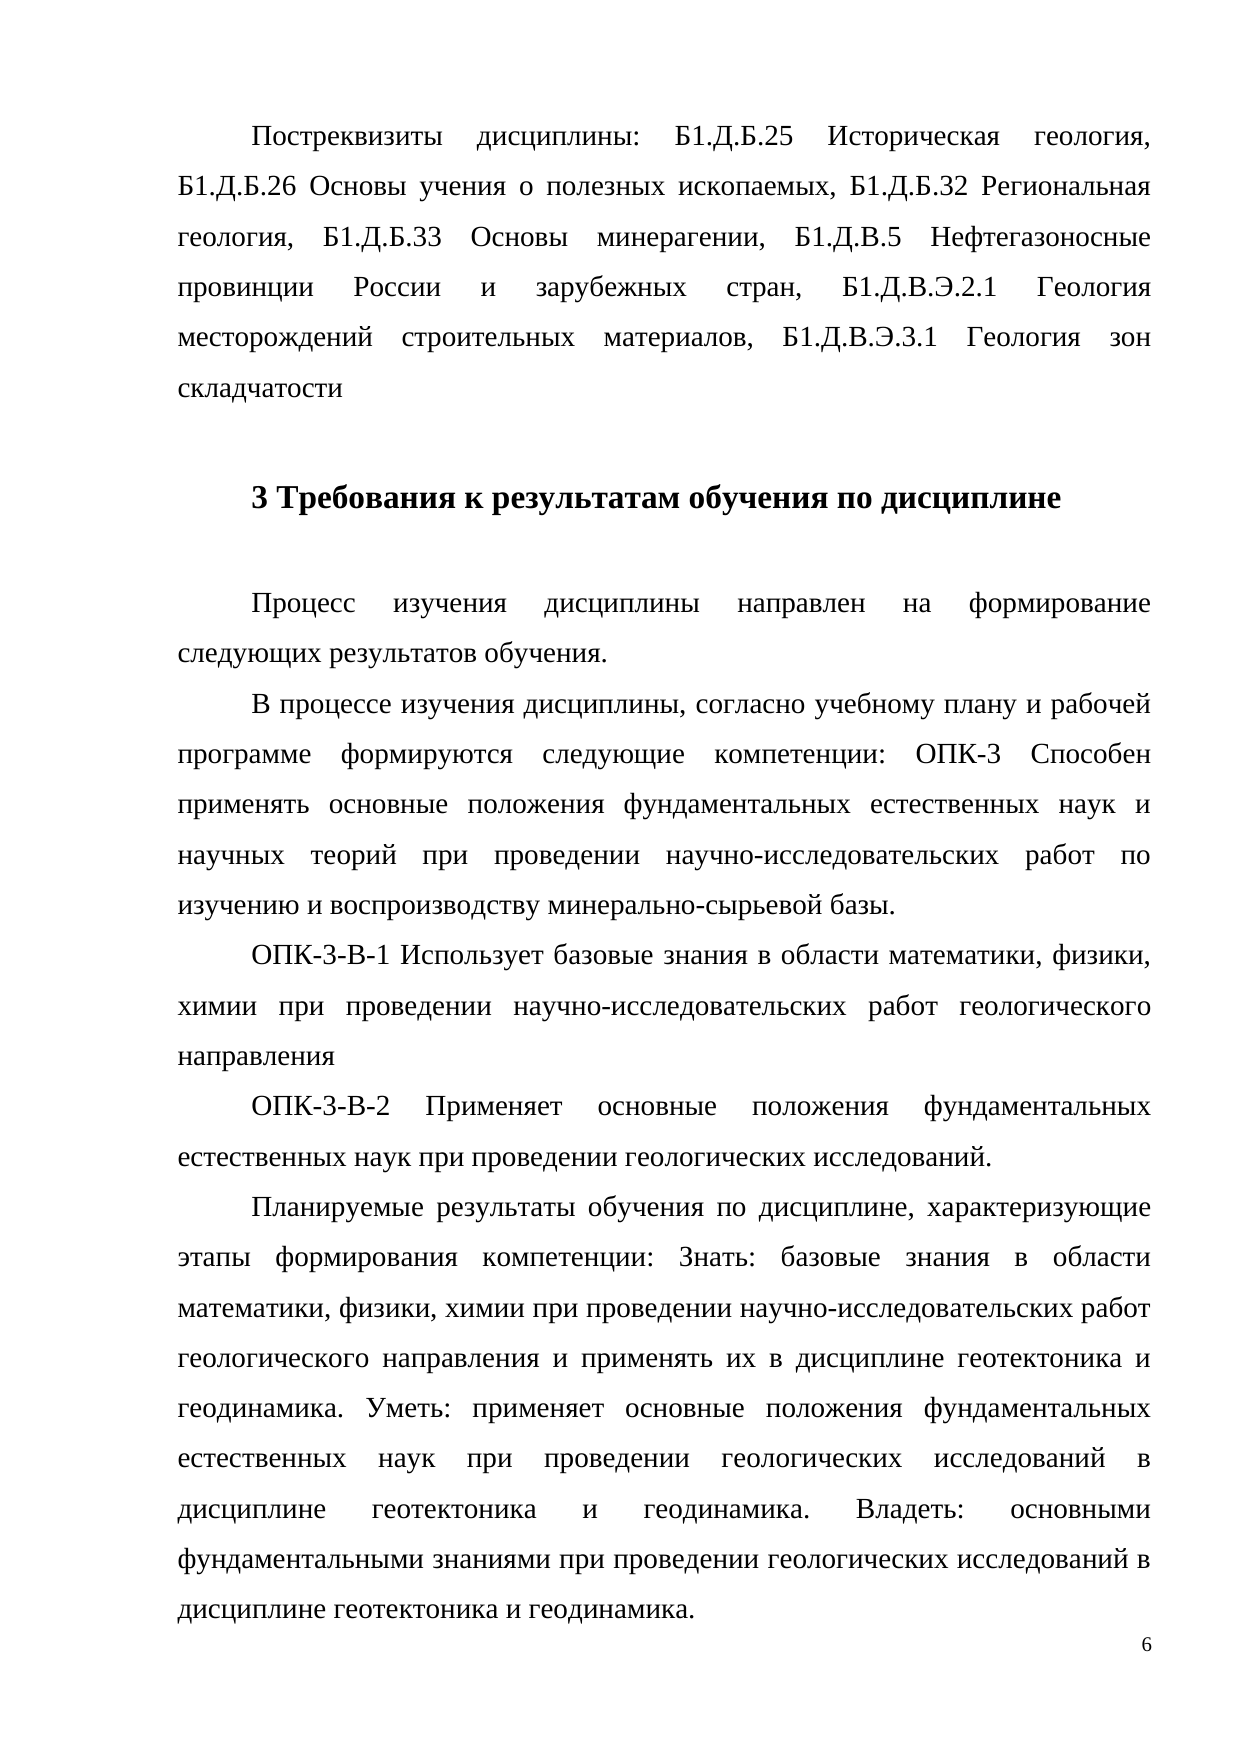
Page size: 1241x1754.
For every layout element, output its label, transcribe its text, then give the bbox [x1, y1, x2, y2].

text Постреквизиты дисциплины: Б1.Д.Б.25 Историческая геология, Б1.Д.Б.26 Основы учения о полезных ископаемых, Б1.Д.Б.32 Региональная геология, Б1.Д.Б.33 Основы минерагении, Б1.Д.В.5 Нефтегазоносные провинции России и зарубежных стран, Б1.Д.В.Э.2.1 Геология месторождений строительных материалов, Б1.Д.В.Э.3.1 Геология зон складчатости [177, 118, 1152, 403]
text Процесс изучения дисциплины направлен на формирование следующих результатов обучения. [177, 585, 1152, 669]
text Планируемые результаты обучения по дисциплине, характеризующие этапы формирования компетенции: Знать: базовые знания в области математики, физики, химии при проведении научно-исследовательских работ геологического направления и применять их в дисциплине геотектоника и геодинамика. Уметь: применяет основные положения фундаментальных естественных наук при проведении геологических исследований в дисциплине геотектоника и геодинамика. Владеть: основными фундаментальными знаниями при проведении геологических исследований в дисциплине геотектоника и геодинамика. [177, 1189, 1152, 1625]
text В процессе изучения дисциплины, согласно учебному плану и рабочей программе формируются следующие компетенции: ОПК-3 Способен применять основные положения фундаментальных естественных наук и научных теорий при проведении научно-исследовательских работ по изучению и воспроизводству минерально-сырьевой базы. [177, 686, 1152, 921]
text ОПК-3-В-2 Применяет основные положения фундаментальных естественных наук при проведении геологических исследований. [177, 1088, 1152, 1172]
text 3 Требования к результатам обучения по дисциплине [177, 477, 1152, 516]
text ОПК-3-В-1 Использует базовые знания в области математики, физики, химии при проведении научно-исследовательских работ геологического направления [177, 937, 1152, 1072]
